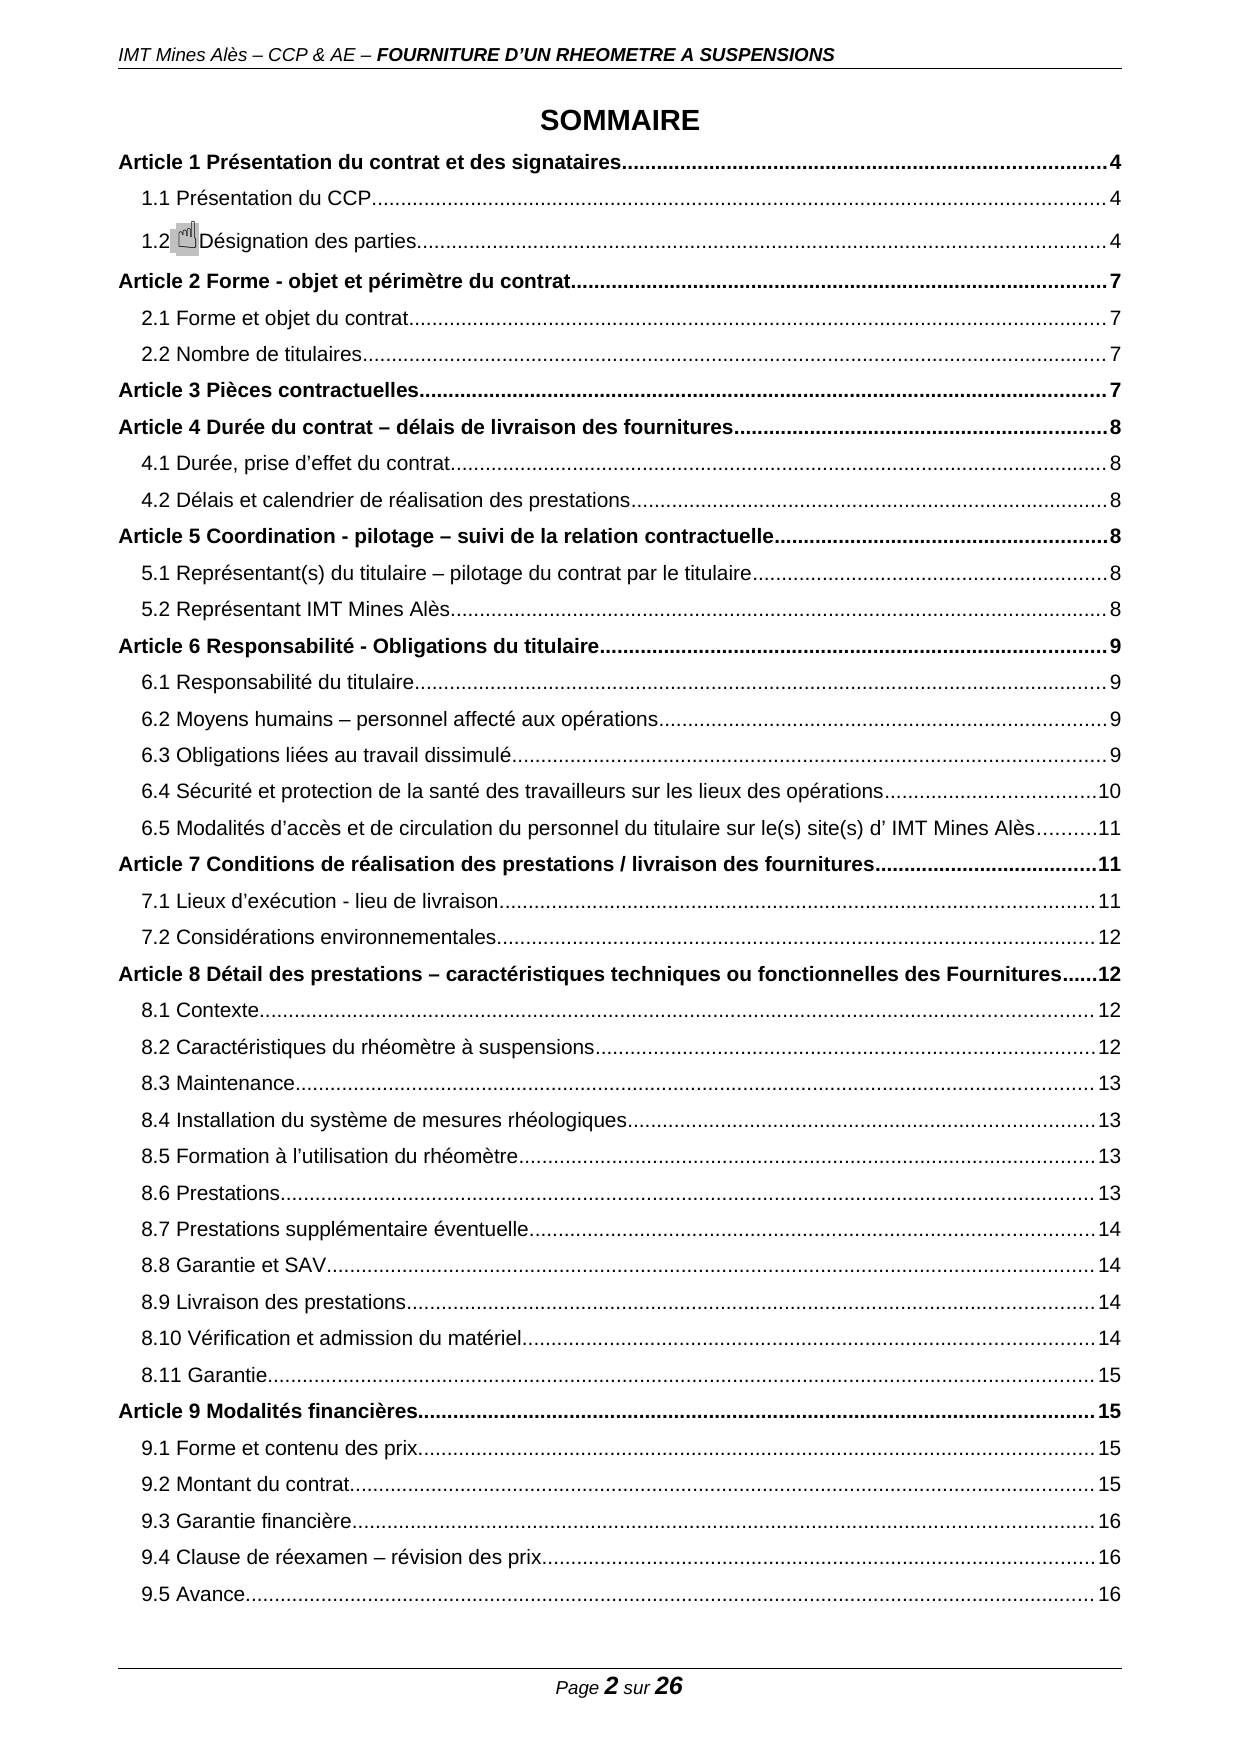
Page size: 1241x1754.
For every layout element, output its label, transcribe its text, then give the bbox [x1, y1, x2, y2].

text 9.1 Forme et contenu des prix 15 [141, 1436, 1122, 1459]
text Article 9 Modalités financières 15 [118, 1399, 1122, 1423]
text 8.5 Formation à l’utilisation du rhéomètre 13 [141, 1144, 1122, 1168]
text 6.4 Sécurité et protection de la santé des travailleurs sur les lieux des opérations 10 [141, 779, 1122, 803]
text 1.1 Présentation du CCP 4 [141, 186, 1122, 210]
text 8.8 Garantie et SAV 14 [141, 1253, 1122, 1277]
text 8.6 Prestations 13 [141, 1180, 1122, 1204]
text 2.2 Nombre de titulaires 7 [141, 342, 1122, 366]
text 2.1 Forme et objet du contrat 7 [141, 305, 1122, 329]
text 6.3 Obligations liées au travail dissimulé 9 [141, 743, 1122, 767]
text 5.2 Représentant IMT Mines Alès 8 [141, 597, 1122, 621]
text Article 5 Coordination - pilotage – suivi de la relation contractuelle 8 [118, 524, 1122, 548]
text Article 7 Conditions de réalisation des prestations / livraison des fournitures 11 [118, 852, 1122, 876]
text 4.1 Durée, prise d’effet du contrat 8 [141, 451, 1122, 475]
text 6.2 Moyens humains – personnel affecté aux opérations 9 [141, 706, 1122, 730]
text 1.2 Désignation des parties 4 [195, 222, 1122, 256]
text 8.4 Installation du système de mesures rhéologiques 13 [141, 1107, 1122, 1131]
text Article 1 Présentation du contrat et des signataires 4 [118, 149, 1122, 173]
text 8.7 Prestations supplémentaire éventuelle 14 [141, 1217, 1122, 1241]
text Article 3 Pièces contractuelles 7 [118, 378, 1122, 402]
text Article 6 Responsabilité - Obligations du titulaire 9 [118, 633, 1122, 657]
text 5.1 Représentant(s) du titulaire – pilotage du contrat par le titulaire 8 [141, 561, 1122, 584]
text 7.2 Considérations environnementales 12 [141, 925, 1122, 949]
text 6.5 Modalités d’accès et de circulation du personnel du titulaire sur le(s) site(s) d’ IMT Mines Alès 11 [141, 816, 1122, 840]
text 8.2 Caractéristiques du rhéomètre à suspensions 12 [141, 1034, 1122, 1058]
text 9.5 Avance 16 [141, 1581, 1122, 1605]
text 9.3 Garantie financière 16 [141, 1508, 1122, 1532]
text 8.10 Vérification et admission du matériel 14 [141, 1326, 1122, 1350]
text 9.2 Montant du contrat 15 [141, 1472, 1122, 1496]
text 8.9 Livraison des prestations 14 [141, 1290, 1122, 1314]
text Article 8 Détail des prestations – caractéristiques techniques ou fonctionnelles des Fournitures 12 [118, 962, 1122, 986]
text 7.1 Lieux d’exécution - lieu de livraison 11 [141, 889, 1122, 913]
text 4.2 Délais et calendrier de réalisation des prestations 8 [141, 488, 1122, 512]
text Article 4 Durée du contrat – délais de livraison des fournitures 8 [118, 415, 1122, 439]
text 8.11 Garantie 15 [141, 1363, 1122, 1387]
text 6.1 Responsabilité du titulaire 9 [141, 670, 1122, 694]
text 8.3 Maintenance 13 [141, 1071, 1122, 1095]
text SOMMAIRE [118, 103, 1122, 137]
text Article 2 Forme - objet et périmètre du contrat 7 [118, 269, 1122, 293]
text 8.1 Contexte 12 [141, 998, 1122, 1022]
text 9.4 Clause de réexamen – révision des prix 16 [141, 1545, 1122, 1569]
